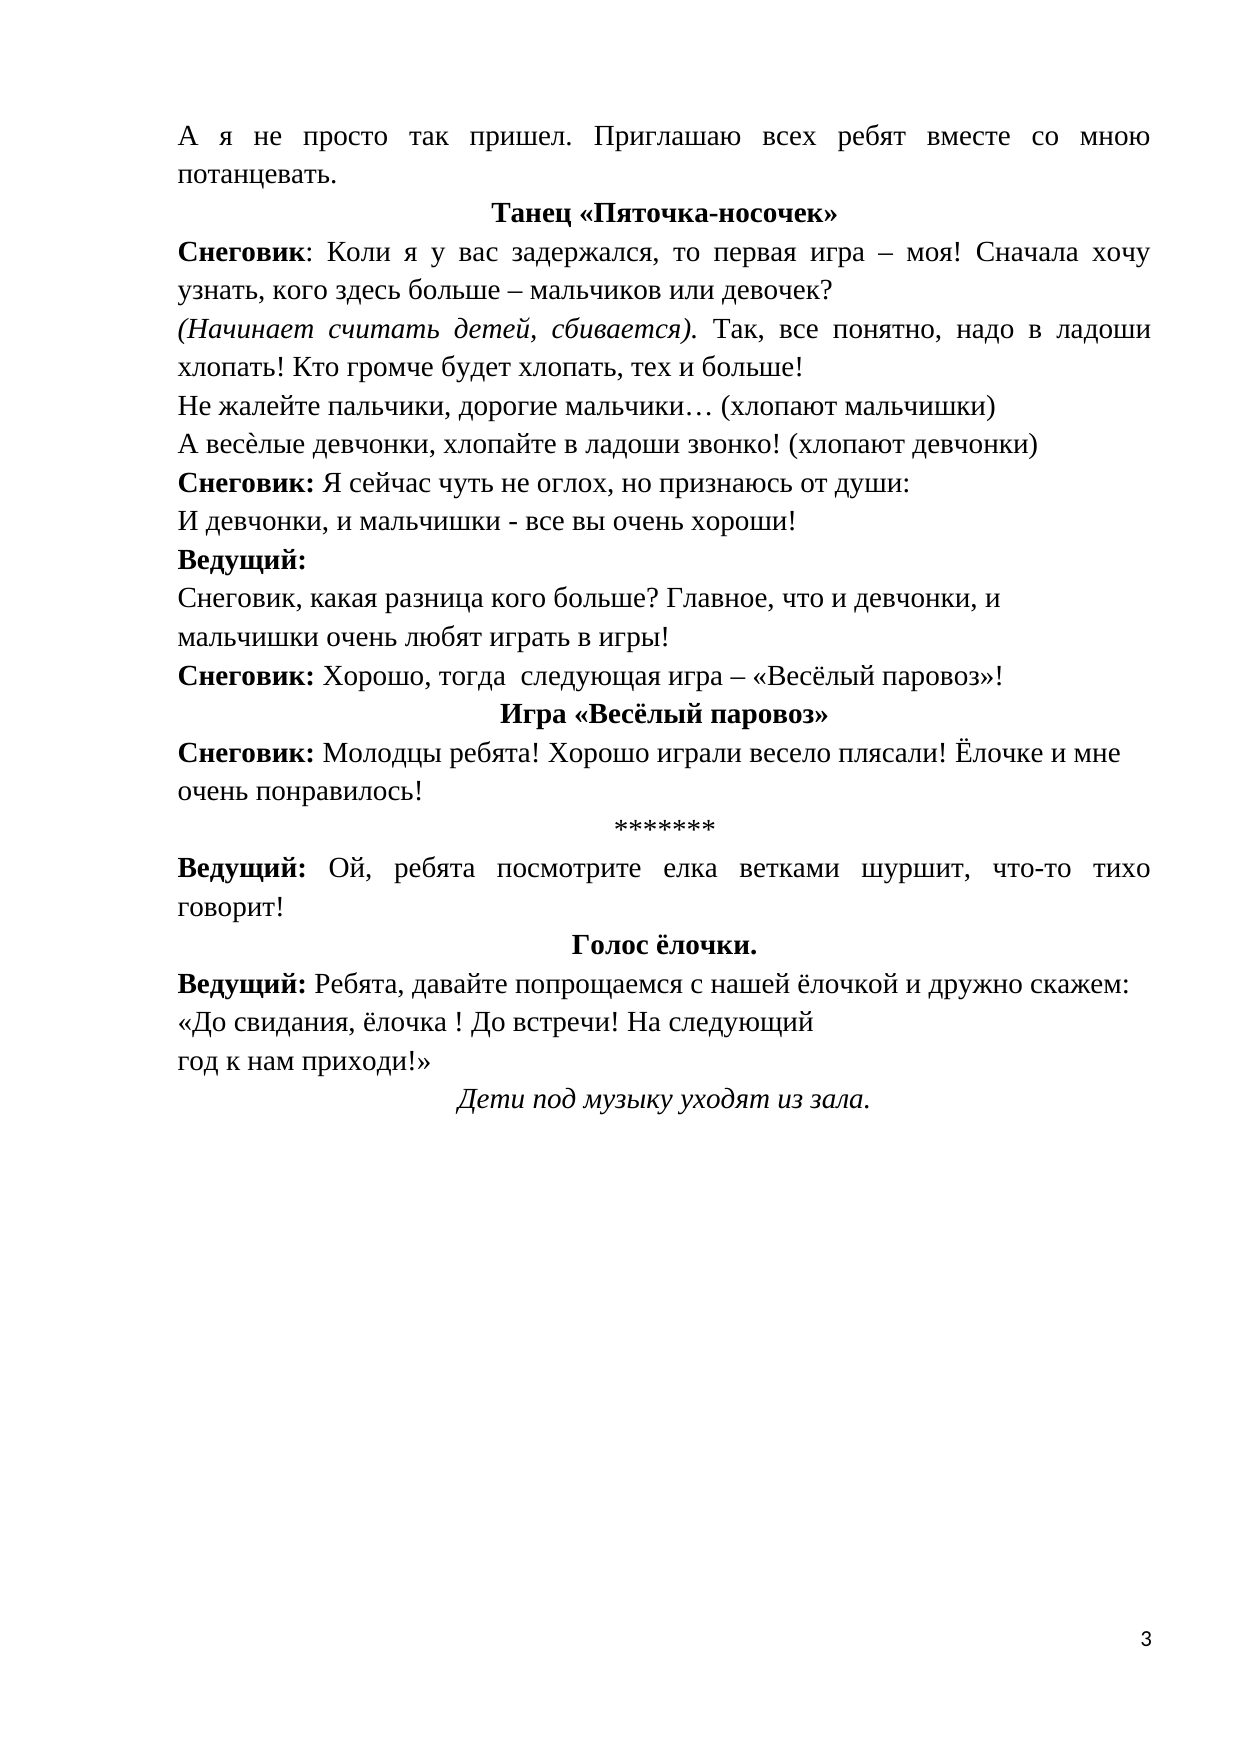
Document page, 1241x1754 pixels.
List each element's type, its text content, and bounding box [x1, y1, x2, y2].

text Снеговик: Я сейчас чуть не оглох, но признаюсь от души: [177, 465, 1152, 498]
text Не жалейте пальчики, дорогие мальчики… (хлопают мальчишки) [177, 388, 1152, 421]
text А весѐлые девчонки, хлопайте в ладоши звонко! (хлопают девчонки) [177, 426, 1152, 460]
text Дети под музыку уходят из зала. [177, 1082, 1152, 1115]
text мальчишки очень любят играть в игры! [177, 619, 1152, 653]
text Снеговик, какая разница кого больше? Главное, что и девчонки, и [177, 581, 1152, 614]
text Снеговик: Хорошо, тогда следующая игра – «Весёлый паровоз»! [177, 658, 1152, 691]
text И девчонки, и мальчишки - все вы очень хороши! [177, 503, 1152, 537]
text А я не просто так пришел. Приглашаю всех ребят вместе со мною потанцевать. [177, 118, 1152, 190]
text Снеговик: Молодцы ребята! Хорошо играли весело плясали! Ёлочке и мне очень понравилось! [177, 735, 1152, 807]
text (Начинает считать детей, сбивается). Так, все понятно, надо в ладоши хлопать! Кто громче будет хлопать, тех и больше! [177, 311, 1152, 383]
text Голос ёлочки. [177, 927, 1152, 961]
text Танец «Пяточка-носочек» [177, 195, 1152, 229]
text Снеговик: Коли я у вас задержался, то первая игра – моя! Сначала хочу узнать, кого здесь больше – мальчиков или девочек? [177, 234, 1152, 306]
text Ведущий: Ребята, давайте попрощаемся с нашей ёлочкой и дружно скажем: «До свидания, ёлочка ! До встречи! На следующий [177, 966, 1152, 1038]
text год к нам приходи!» [177, 1043, 1152, 1077]
text ******* [177, 812, 1152, 845]
text Игра «Весёлый паровоз» [177, 696, 1152, 730]
text Ведущий: Ой, ребята посмотрите елка ветками шуршит, что-то тихо говорит! [177, 850, 1152, 922]
text Ведущий: [177, 542, 1152, 576]
